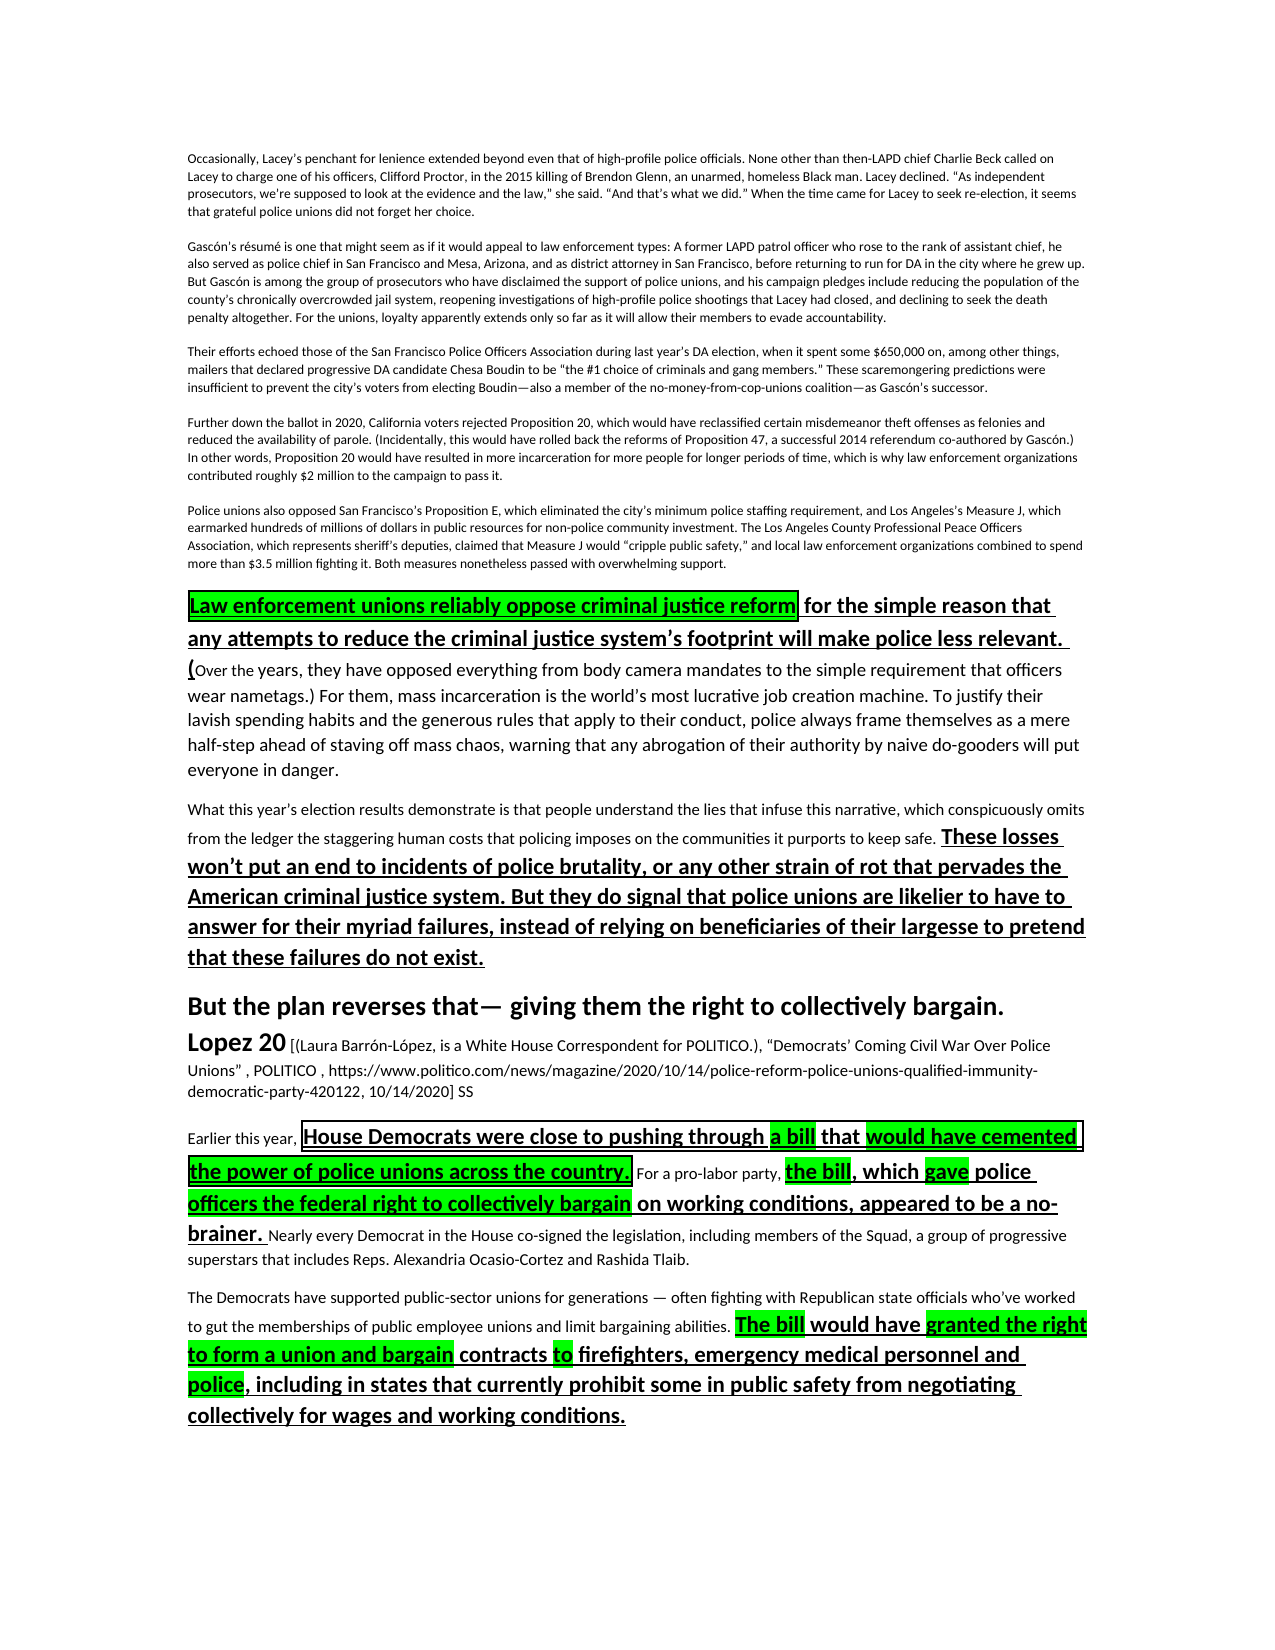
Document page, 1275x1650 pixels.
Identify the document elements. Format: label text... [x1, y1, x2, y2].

text The Democrats have supported public-sector unions for generations — often fighting with Republican state officials who’ve worked to gut the memberships of public employee unions and limit bargaining abilities. The bill would have granted the right to form a union and bargain contracts to firefighters, emergency medical personnel and police, including in states that currently prohibit some in public safety from negotiating collectively for wages and working conditions. [187, 1288, 1087, 1429]
text What this year’s election results demonstrate is that people understand the lies that infuse this narrative, which conspicuously omits from the ledger the staggering human costs that policing imposes on the communities it purports to keep safe. These losses won’t put an end to incidents of police brutality, or any other strain of rot that pervades the American criminal justice system. But they do signal that police unions are likelier to have to answer for their myriad failures, instead of relying on beneficiaries of their largesse to pretend that these failures do not exist. [187, 799, 1087, 971]
text Their efforts echoed those of the San Francisco Police Officers Association during last year’s DA election, when it spent some $650,000 on, among other things, mailers that declared progressive DA candidate Chesa Boudin to be “the #1 choice of criminals and gang members.” These scaremongering predictions were insufficient to prevent the city’s voters from electing Boudin—also a member of the no-money-from-cop-unions coalition—as Gascón’s successor. [187, 344, 1087, 396]
text Occasionally, Lacey’s penchant for lenience extended beyond even that of high-profile police officials. None other than then-LAPD chief Charlie Beck called on Lacey to charge one of his officers, Clifford Proctor, in the 2015 killing of Brendon Glenn, an unarmed, homeless Black man. Lacey declined. “As independent prosecutors, we’re supposed to look at the evidence and the law,” she said. “And that’s what we did.” When the time came for Lacey to seek re-election, it seems that grateful police unions did not forget her choice. [187, 150, 1087, 220]
subtitle But the plan reverses that— giving them the right to collectively bargain. [187, 989, 1087, 1023]
text Earlier this year, House Democrats were close to pushing through a bill that would have cemented the power of police unions across the country. For a pro-labor party, the bill, which gave police officers the federal right to collectively bargain on working conditions, appeared to be a no-brainer. Nearly every Democrat in the House co-signed the legislation, including members of the Squad, a group of progressive superstars that includes Reps. Alexandria Ocasio-Cortez and Rashida Tlaib. [187, 1120, 1087, 1269]
text Lopez 20 [(Laura Barrón-López, is a White House Correspondent for POLITICO.), “Democrats’ Coming Civil War Over Police Unions” , POLITICO , https://www.politico.com/news/magazine/2020/10/14/police-reform-police-unions-qualified-immunity-democratic-party-420122, 10/14/2020] SS [187, 1025, 1087, 1102]
text Police unions also opposed San Francisco’s Proposition E, which eliminated the city’s minimum police staffing requirement, and Los Angeles’s Measure J, which earmarked hundreds of millions of dollars in public resources for non-police community investment. The Los Angeles County Professional Peace Officers Association, which represents sheriff’s deputies, claimed that Measure J would “cripple public safety,” and local law enforcement organizations combined to spend more than $3.5 million fighting it. Both measures nonetheless passed with overwhelming support. [187, 502, 1087, 572]
text Law enforcement unions reliably oppose criminal justice reform for the simple reason that any attempts to reduce the criminal justice system’s footprint will make police less relevant. (Over the years, they have opposed everything from body camera mandates to the simple requirement that officers wear nametags.) For them, mass incarceration is the world’s most lucrative job creation machine. To justify their lavish spending habits and the generous rules that apply to their conduct, police always frame themselves as a mere half-step ahead of staving off mass chaos, warning that any abrogation of their authority by naive do-gooders will put everyone in danger. [187, 589, 1087, 781]
text Further down the ballot in 2020, California voters rejected Proposition 20, which would have reclassified certain misdemeanor theft offenses as felonies and reduced the availability of parole. (Incidentally, this would have rolled back the reforms of Proposition 47, a successful 2014 referendum co-authored by Gascón.) In other words, Proposition 20 would have resulted in more incarceration for more people for longer periods of time, which is why law enforcement organizations contributed roughly $2 million to the campaign to pass it. [187, 414, 1087, 484]
text Gascón’s résumé is one that might seem as if it would appeal to law enforcement types: A former LAPD patrol officer who rose to the rank of assistant chief, he also served as police chief in San Francisco and Mesa, Arizona, and as district attorney in San Francisco, before returning to run for DA in the city where he grew up. But Gascón is among the group of prosecutors who have disclaimed the support of police unions, and his campaign pledges include reducing the population of the county’s chronically overcrowded jail system, reopening investigations of high-profile police shootings that Lacey had closed, and declining to seek the death penalty altogether. For the unions, loyalty apparently extends only so far as it will allow their members to evade accountability. [187, 238, 1087, 326]
